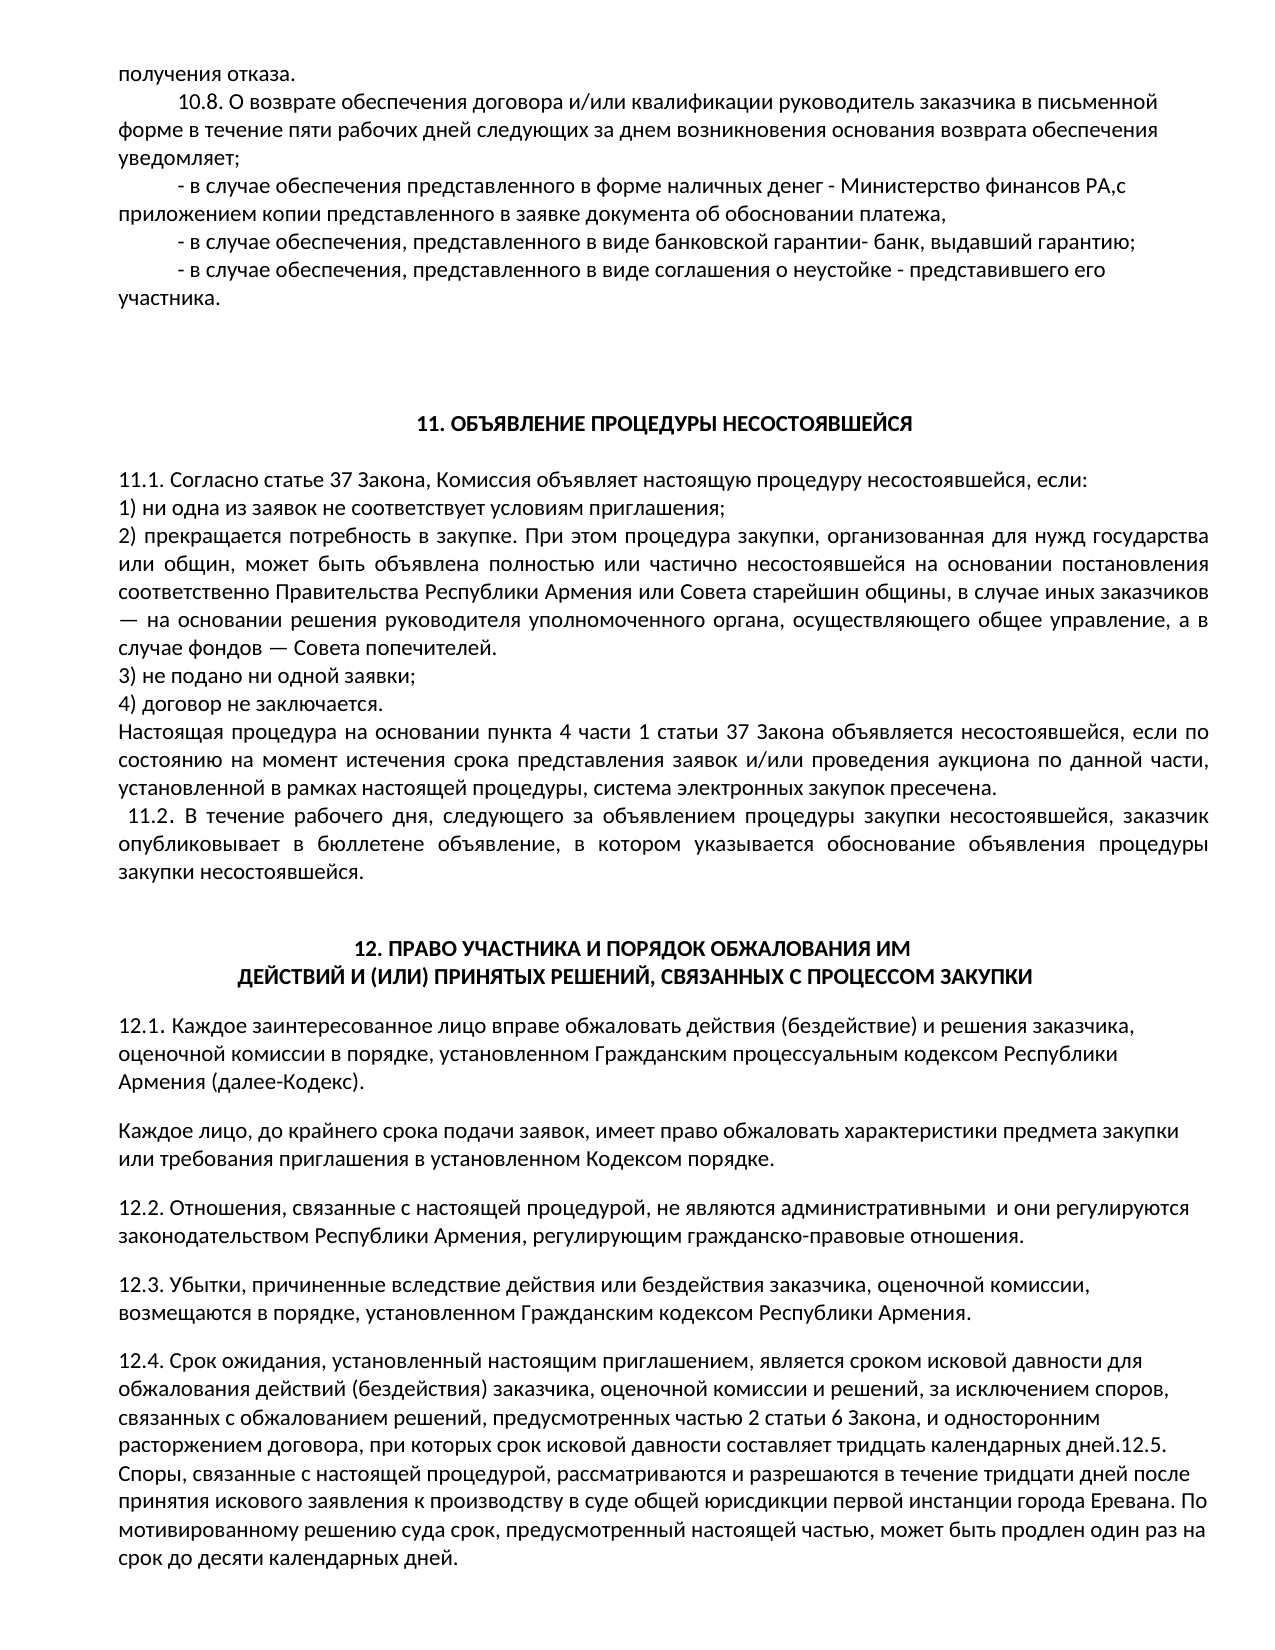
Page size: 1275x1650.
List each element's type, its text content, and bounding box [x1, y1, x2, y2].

text 12.1․ Каждое заинтересованное лицо вправе обжаловать действия (бездействие) и решения заказчика, оценочной комиссии в порядке, установленном Гражданским процессуальным кодексом Республики Армения (далее-Кодекс). [118, 1011, 1211, 1095]
text - в случае обеспечения, представленного в виде банковской гарантии- банк, выдавший гарантию; [118, 227, 1211, 255]
text - в случае обеспечения представленного в форме наличных денег - Министерство финансов РА,с приложением копии представленного в заявке документа об обосновании платежа, [118, 171, 1211, 227]
text 2) прекращается потребность в закупке. При этом процедура закупки, организованная для нужд государства или общин, может быть объявлена полностью или частично несостоявшейся на основании постановления соответственно Правительства Республики Армения или Совета старейшин общины, в случае иных заказчиков — на основании решения руководителя уполномоченного органа, осуществляющего общее управление, а в случае фондов — Совета попечителей. [118, 521, 1211, 661]
text 12.2. Отношения, связанные с настоящей процедурой, не являются административными и они регулируются законодательством Республики Армения, регулирующим гражданско-правовые отношения. [118, 1193, 1211, 1249]
text 1) ни одна из заявок не соответствует условиям приглашения; [118, 493, 1211, 521]
text 4) договор не заключается. [118, 689, 1211, 717]
text 12.3. Убытки, причиненные вследствие действия или бездействия заказчика, оценочной комиссии, возмещаются в порядке, установленном Гражданским кодексом Республики Армения. [118, 1270, 1211, 1326]
text 10.8. О возврате обеспечения договора и/или квалификации руководитель заказчика в письменной форме в течение пяти рабочих дней следующих за днем возникновения основания возврата обеспечения уведомляет; [118, 87, 1211, 171]
text 11.2․ В течение рабочего дня, следующего за объявлением процедуры закупки несостоявшейся, заказчик опубликовывает в бюллетене объявление, в котором указывается обоснование объявления процедуры закупки несостоявшейся. [118, 801, 1211, 885]
text Каждое лицо, до крайнего срока подачи заявок, имеет право обжаловать характеристики предмета закупки или требования приглашения в установленном Кодексом порядке. [118, 1116, 1211, 1172]
text 11.1. Согласно статье 37 Закона, Комиссия объявляет настоящую процедуру несостоявшейся, если: [118, 465, 1211, 493]
text - в случае обеспечения, представленного в виде соглашения о неустойке - представившего его участника. [118, 255, 1211, 311]
text 11. ОБЪЯВЛЕНИЕ ПРОЦЕДУРЫ НЕСОСТОЯВШЕЙСЯ [118, 409, 1211, 437]
text 12.4. Срок ожидания, установленный настоящим приглашением, является сроком исковой давности для обжалования действий (бездействия) заказчика, оценочной комиссии и решений, за исключением споров, связанных с обжалованием решений, предусмотренных частью 2 статьи 6 Закона, и односторонним расторжением договора, при которых срок исковой давности составляет тридцать календарных дней.12.5. Споры, связанные с настоящей процедурой, рассматриваются и разрешаются в течение тридцати дней после принятия искового заявления к производству в суде общей юрисдикции первой инстанции города Еревана. По мотивированному решению суда срок, предусмотренный настоящей частью, может быть продлен один раз на срок до десяти календарных дней. [118, 1347, 1211, 1571]
text 12. ПРАВО УЧАСТНИКА И ПОРЯДОК ОБЖАЛОВАНИЯ ИМ ДЕЙСТВИЙ И (ИЛИ) ПРИНЯТЫХ РЕШЕНИЙ, СВЯЗАННЫХ С ПРОЦЕССОМ ЗАКУПКИ [118, 934, 1152, 990]
text 3) не подано ни одной заявки; [118, 661, 1211, 689]
text Настоящая процедура на основании пункта 4 части 1 статьи 37 Закона объявляется несостоявшейся, если по состоянию на момент истечения срока представления заявок и/или проведения аукциона по данной части, установленной в рамках настоящей процедуры, система электронных закупок пресечена. [118, 717, 1211, 801]
